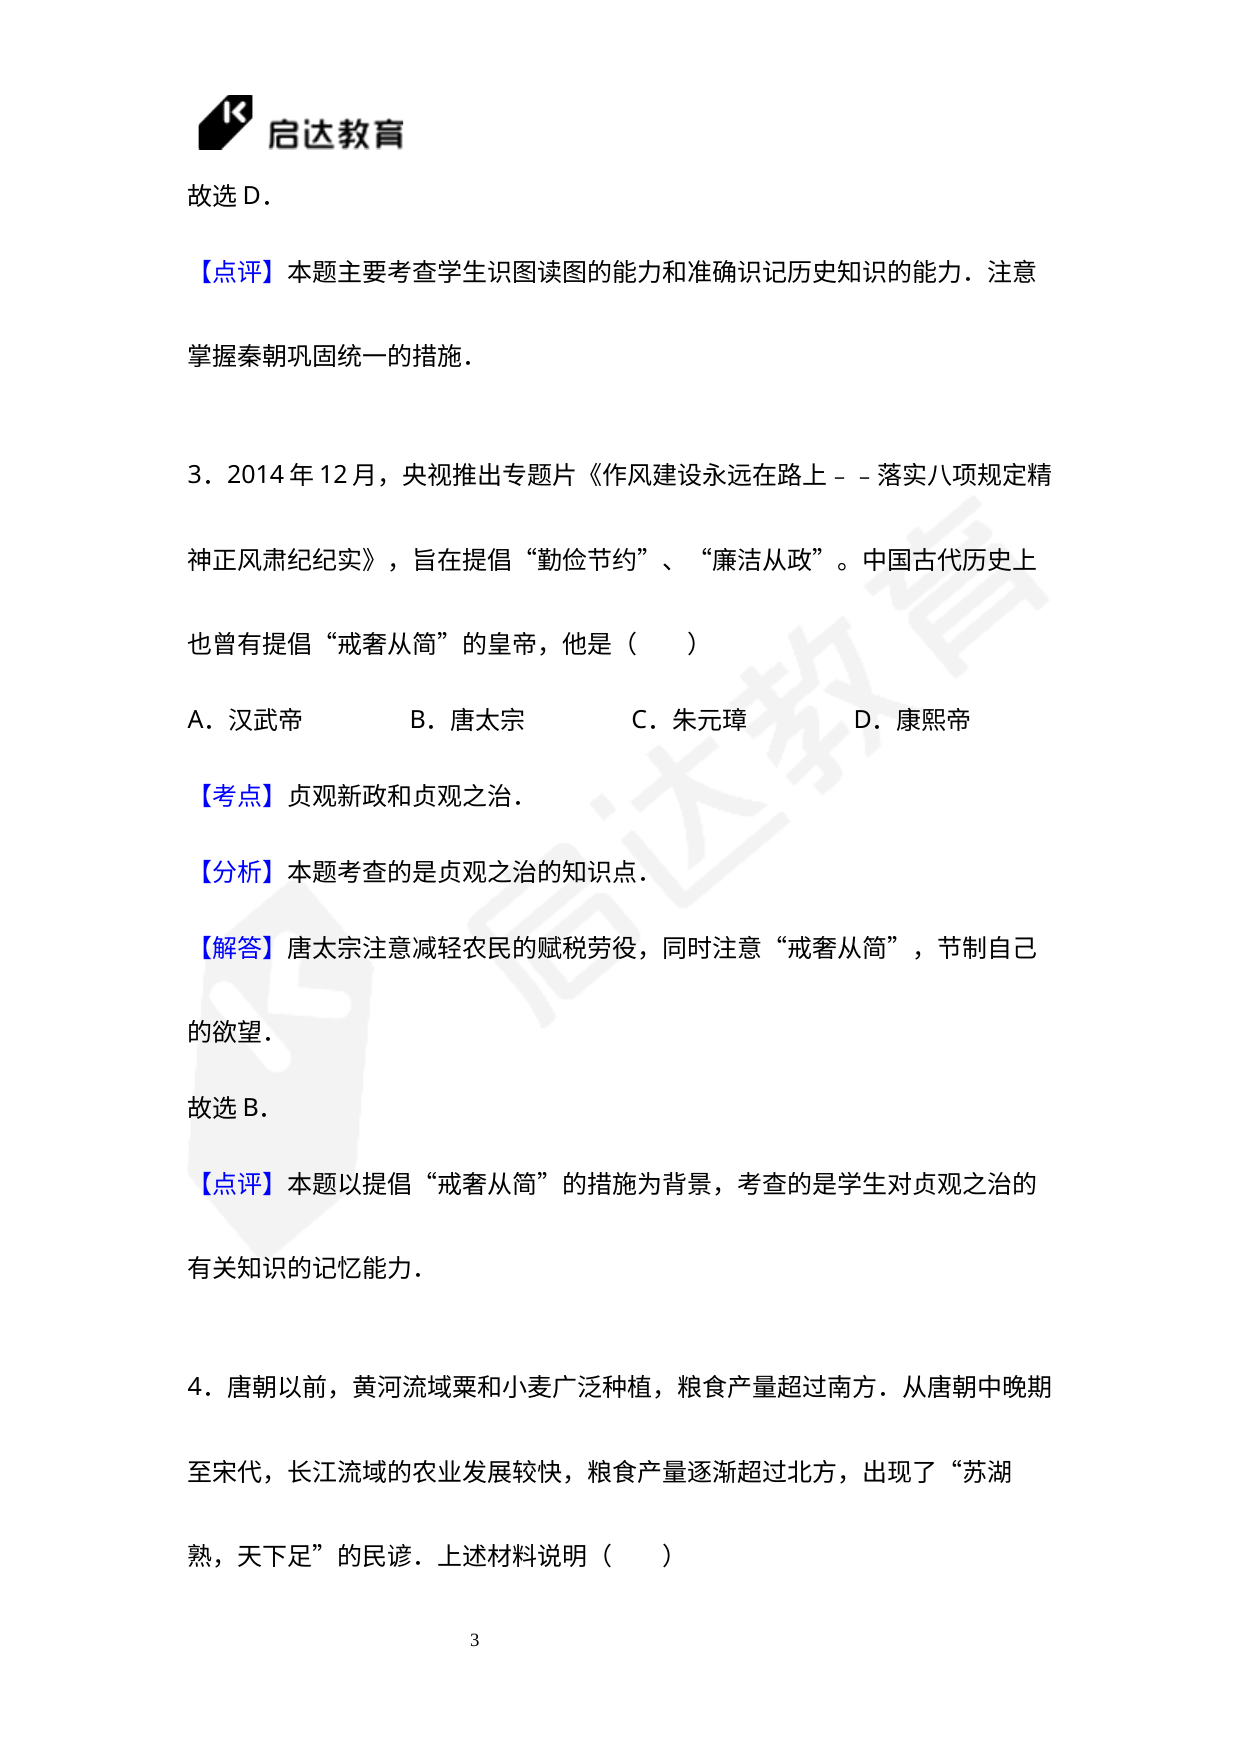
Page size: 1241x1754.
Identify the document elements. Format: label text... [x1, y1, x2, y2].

text A．汉武帝 B．唐太宗 C．朱元璋 D．康熙帝 [187, 686, 1053, 751]
text 3．2014年12月，央视推出专题片《作风建设永远在路上﹣﹣落实八项规定精神正风肃纪纪实》，旨在提倡“勤俭节约”、“廉洁从政”。中国古代历史上也曾有提倡“戒奢从简”的皇帝，他是（ ） [187, 441, 1053, 675]
text 4．唐朝以前，黄河流域粟和小麦广泛种植，粮食产量超过南方．从唐朝中晚期至宋代，长江流域的农业发展较快，粮食产量逐渐超过北方，出现了“苏湖熟，天下足”的民谚．上述材料说明（ ） [187, 1353, 1053, 1587]
text 【点评】本题主要考查学生识图读图的能力和准确识记历史知识的能力．注意掌握秦朝巩固统一的措施． [187, 238, 1053, 387]
text 故选D． [187, 162, 1053, 227]
picture [198, 95, 404, 150]
text 【点评】本题以提倡“戒奢从简”的措施为背景，考查的是学生对贞观之治的有关知识的记忆能力． [187, 1150, 1053, 1299]
text 故选B． [187, 1074, 1053, 1139]
text 【分析】本题考查的是贞观之治的知识点． [187, 838, 1053, 903]
text 【考点】贞观新政和贞观之治． [187, 762, 1053, 827]
text 【解答】唐太宗注意减轻农民的赋税劳役，同时注意“戒奢从简”，节制自己的欲望． [187, 914, 1053, 1063]
